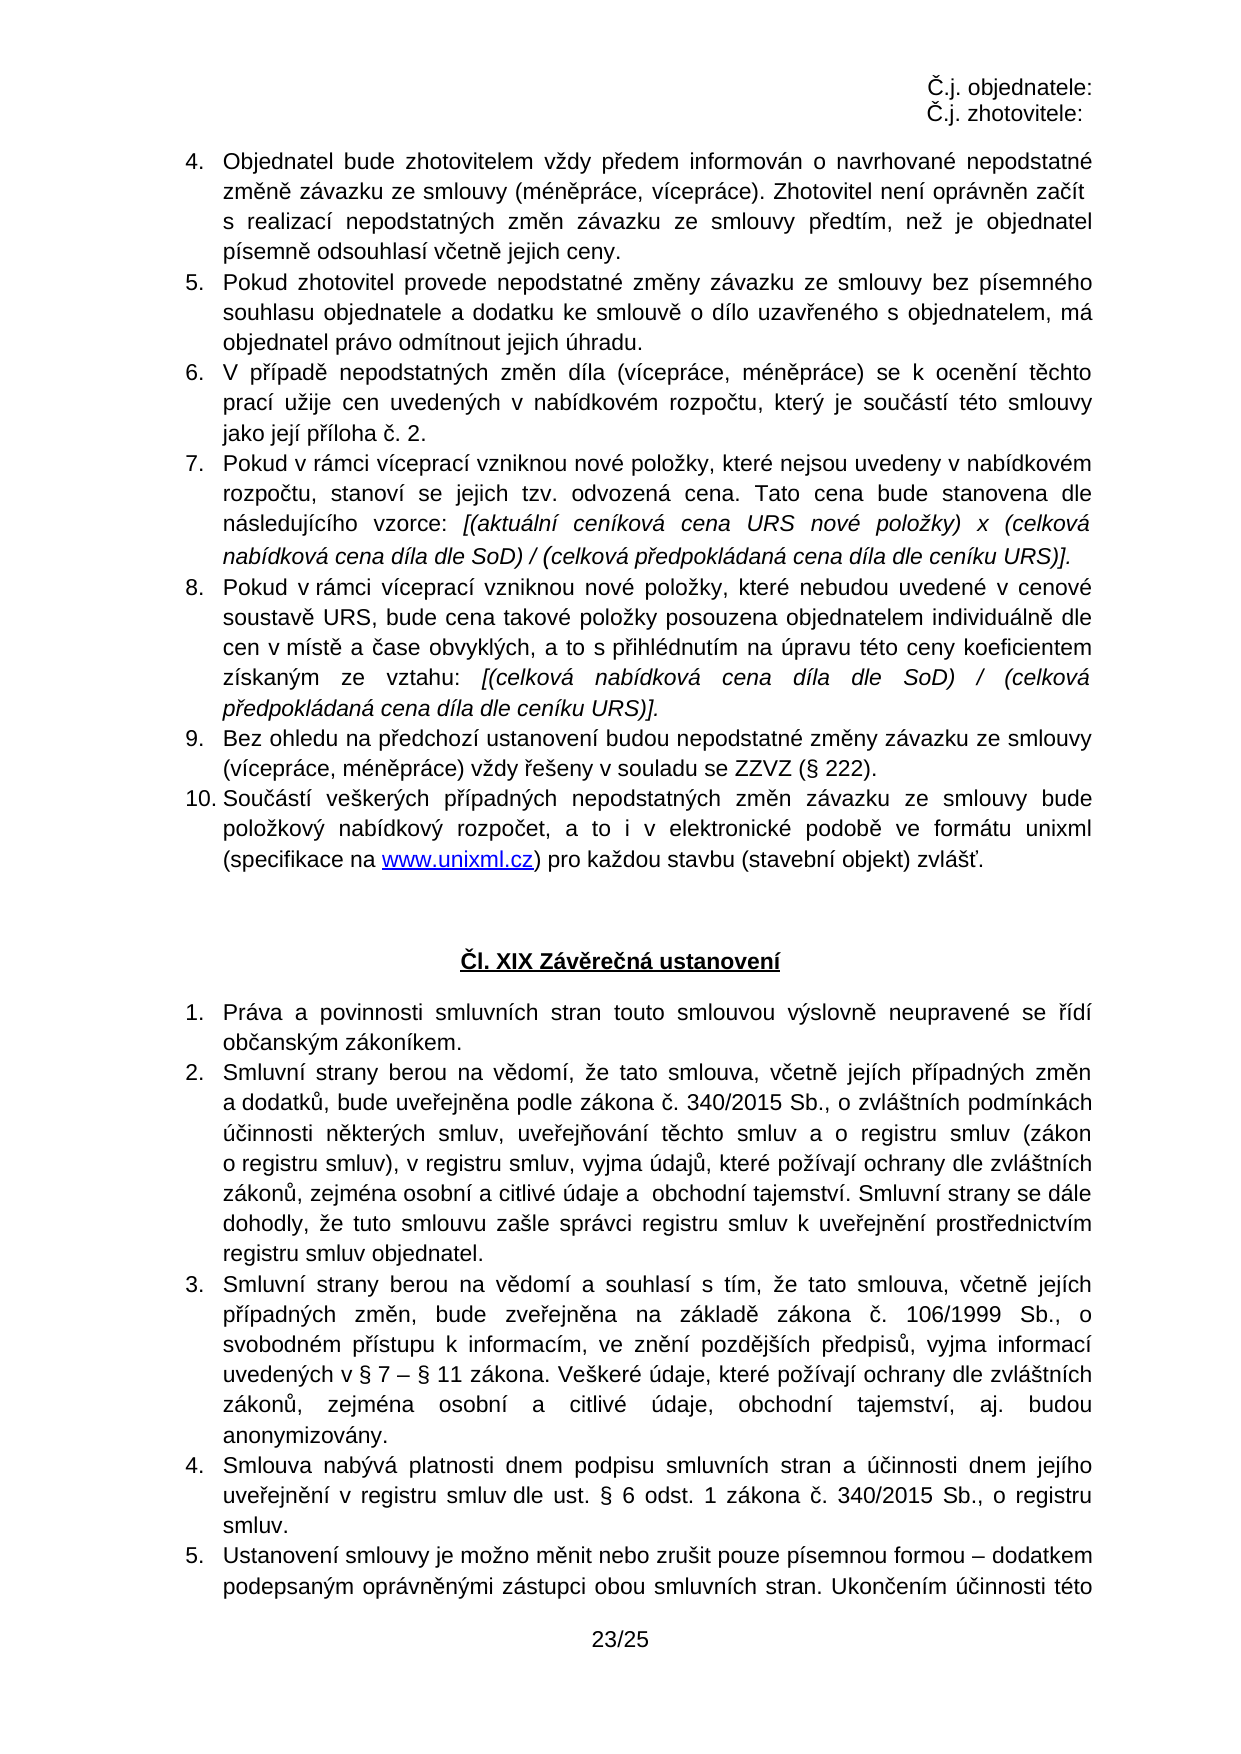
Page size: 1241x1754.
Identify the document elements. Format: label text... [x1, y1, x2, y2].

list Smlouva nabývá platnosti dnem podpisu smluvních stran a účinnosti dnem jejího uveřejnění v registru smluv dle ust. § 6 odst. 1 zákona č. 340/2015 Sb., o registru smluv. [185, 1452, 1093, 1539]
list Smluvní strany berou na vědomí a souhlasí s tím, že tato smlouva, včetně jejích případných změn, bude zveřejněna na základě zákona č. 106/1999 Sb., o svobodném přístupu k informacím, ve znění pozdějších předpisů, vyjma informací uvedených v § 7 – § 11 zákona. Veškeré údaje, které požívají ochrany dle zvláštních zákonů, zejména osobní a citlivé údaje, obchodní tajemství, aj. budou anonymizovány. [185, 1271, 1093, 1448]
list Smluvní strany berou na vědomí, že tato smlouva, včetně jejích případných změn a dodatků, bude uveřejněna podle zákona č. 340/2015 Sb., o zvláštních podmínkách účinnosti některých smluv, uveřejňování těchto smluv a o registru smluv (zákon o registru smluv), v registru smluv, vyjma údajů, které požívají ochrany dle zvláštních zákonů, zejména osobní a citlivé údaje a obchodní tajemství. Smluvní strany se dále dohodly, že tuto smlouvu zašle správci registru smluv k uveřejnění prostřednictvím registru smluv objednatel. [185, 1059, 1093, 1267]
list V případě nepodstatných změn díla (vícepráce, méněpráce) se k ocenění těchto prací užije cen uvedených v nabídkovém rozpočtu, který je součástí této smlouvy jako její příloha č. 2. [185, 359, 1093, 446]
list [185, 1542, 1093, 1599]
list Součástí veškerých případných nepodstatných změn závazku ze smlouvy bude položkový nabídkový rozpočet, a to i v elektronické podobě ve formátu unixml (specifikace na www.unixml.cz) pro každou stavbu (stavební objekt) zvlášť. [185, 785, 1093, 872]
list Bez ohledu na předchozí ustanovení budou nepodstatné změny závazku ze smlouvy (vícepráce, méněpráce) vždy řešeny v souladu se ZZVZ (§ 222). [185, 725, 1093, 781]
list Objednatel bude zhotovitelem vždy předem informován o navrhované nepodstatné změně závazku ze smlouvy (méněpráce, vícepráce). Zhotovitel není oprávněn začít s realizací nepodstatných změn závazku ze smlouvy předtím, než je objednatel písemně odsouhlasí včetně jejich ceny. [185, 148, 1093, 264]
list Pokud v rámci víceprací vzniknou nové položky, které nebudou uvedené v cenové soustavě URS, bude cena takové položky posouzena objednatelem individuálně dle cen v místě a čase obvyklých, a to s přihlédnutím na úpravu této ceny koeficientem získaným ze vztahu: [(celková nabídková cena díla dle SoD) / (celková předpokládaná cena díla dle ceníku URS)]. [185, 574, 1093, 721]
text Čl. XIX Závěrečná ustanovení [148, 948, 1093, 974]
list Pokud zhotovitel provede nepodstatné změny závazku ze smlouvy bez písemného souhlasu objednatele a dodatku ke smlouvě o dílo uzavřeného s objednatelem, má objednatel právo odmítnout jejich úhradu. [185, 268, 1093, 355]
list Pokud v rámci víceprací vzniknou nové položky, které nejsou uvedeny v nabídkovém rozpočtu, stanoví se jejich tzv. odvozená cena. Tato cena bude stanovena dle následujícího vzorce: [(aktuální ceníková cena URS nové položky) x (celková nabídková cena díla dle SoD) / (celková předpokládaná cena díla dle ceníku URS)]. [185, 450, 1093, 569]
list Práva a povinnosti smluvních stran touto smlouvou výslovně neupravené se řídí občanským zákoníkem. [185, 999, 1093, 1055]
